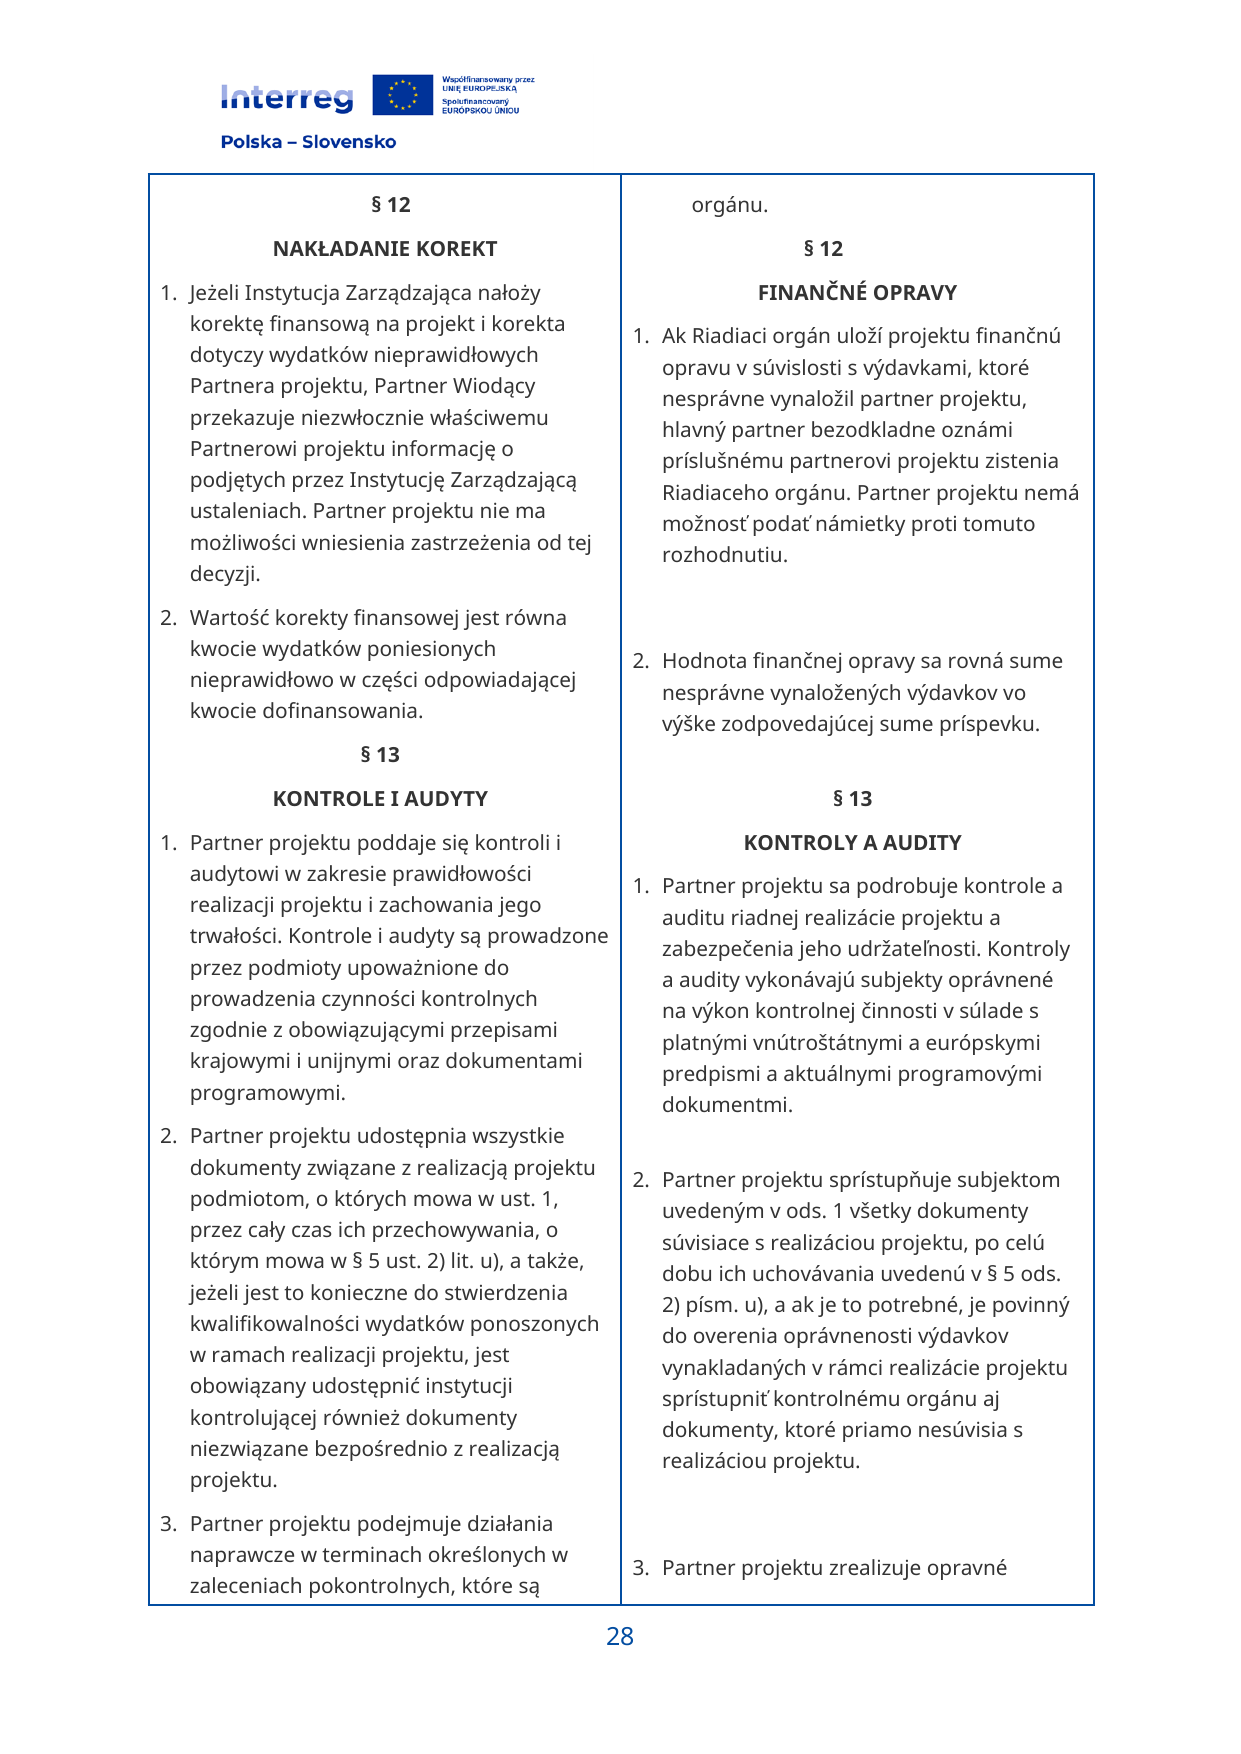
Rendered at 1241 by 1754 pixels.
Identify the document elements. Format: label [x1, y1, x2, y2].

picture [201, 54, 594, 173]
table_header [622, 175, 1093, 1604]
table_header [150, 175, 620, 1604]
